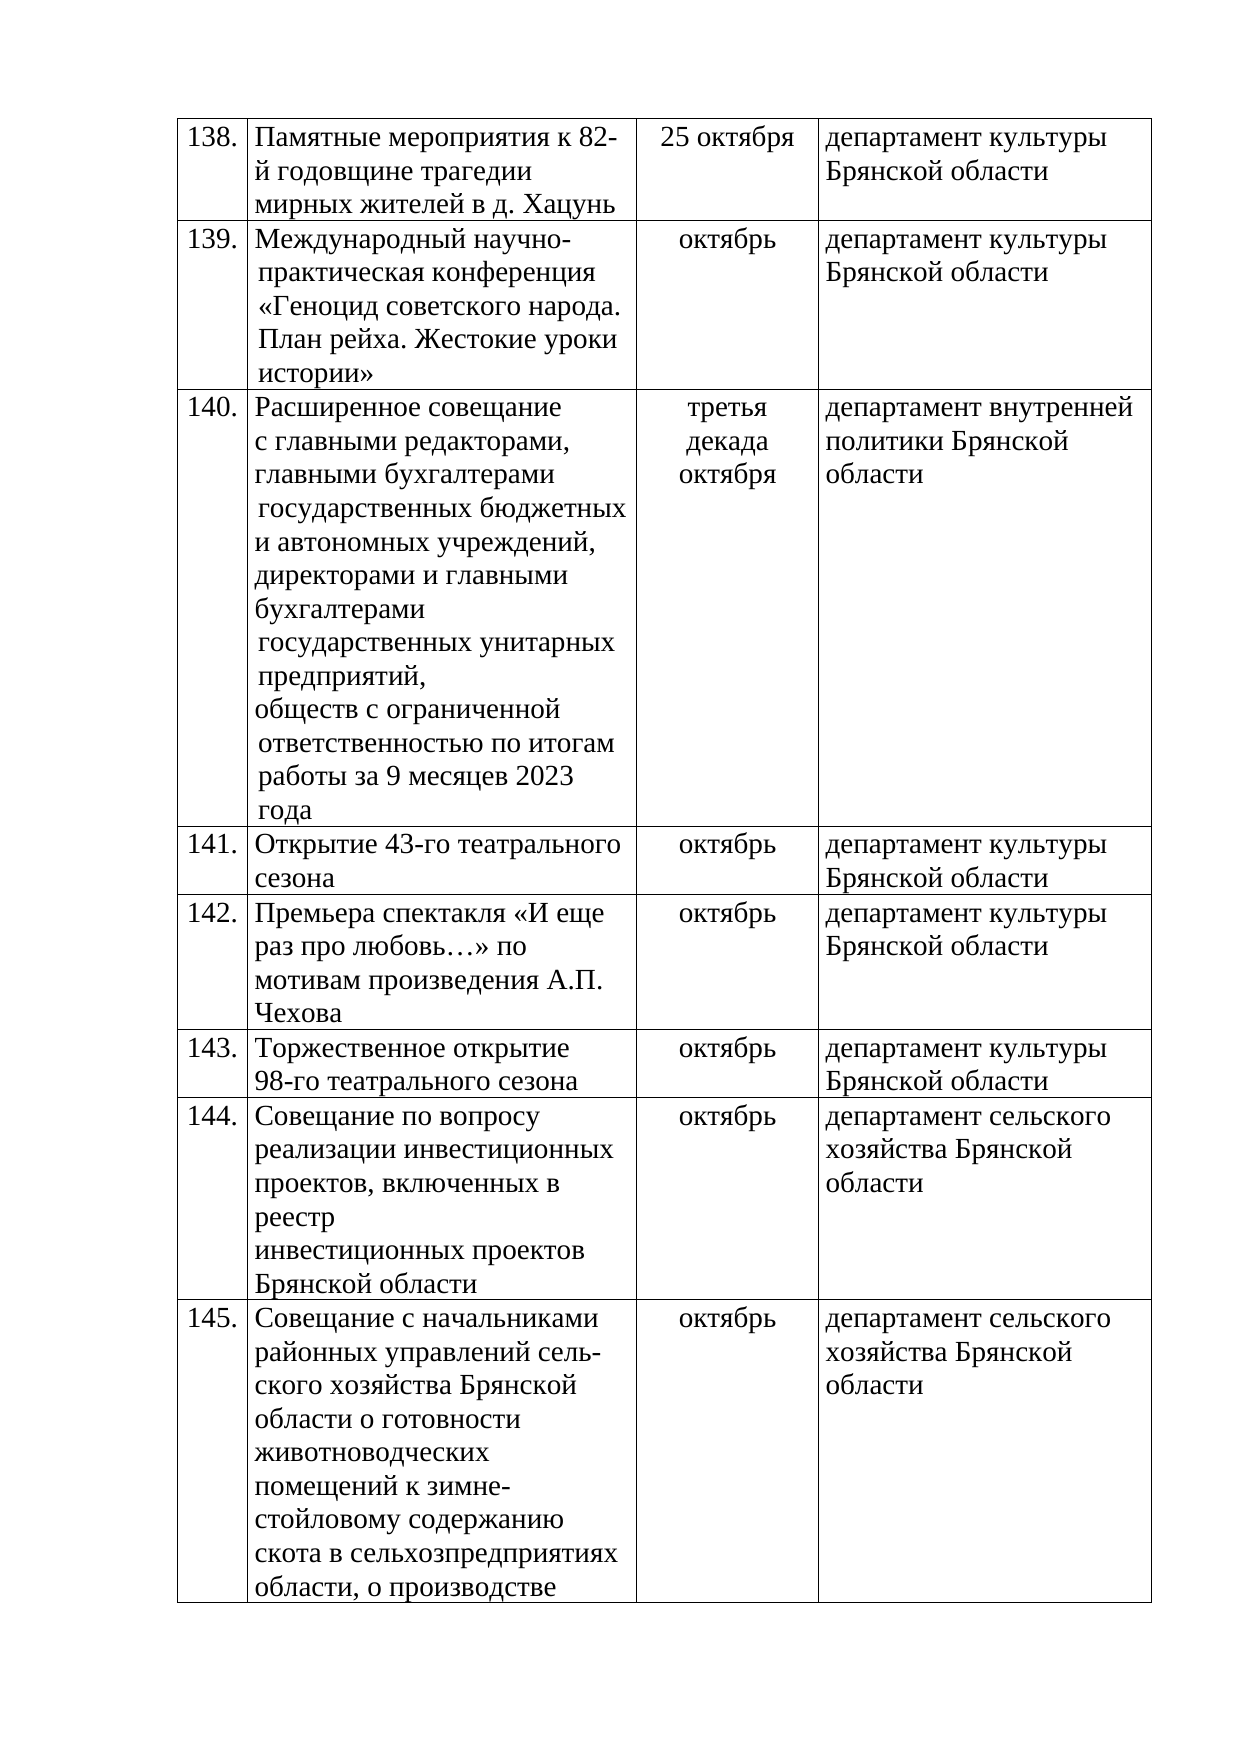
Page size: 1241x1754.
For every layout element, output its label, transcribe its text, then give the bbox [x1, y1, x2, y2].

table_cell октябрь [637, 827, 818, 894]
table_cell Международный научно-практическая конференция «Геноцид советского народа. План рейха. Жестокие уроки истории» [248, 221, 636, 388]
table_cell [819, 119, 1151, 220]
table_cell Совещание по вопросу реализации инвестиционных проектов, включенных в реестр инвестиционных проектов Брянской области [248, 1098, 636, 1299]
table_cell 144. [178, 1098, 247, 1299]
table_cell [248, 1300, 636, 1602]
table_cell 142. [178, 895, 247, 1029]
table_cell департамент культуры Брянской области [819, 827, 1151, 894]
table_cell третья декада октября [637, 390, 818, 826]
table_cell 143. [178, 1030, 247, 1097]
table_cell 141. [178, 827, 247, 894]
table_cell Премьера спектакля «И еще раз про любовь…» по мотивам произведения А.П. Чехова [248, 895, 636, 1029]
table_cell Памятные мероприятия к 82-й годовщине трагедии мирных жителей в д. Хацунь [248, 119, 636, 220]
table_cell 145. [178, 1300, 247, 1602]
table_cell октябрь [637, 1098, 818, 1299]
table_cell Торжественное открытие 98-го театрального сезона [248, 1030, 636, 1097]
table_cell департамент культуры Брянской области [819, 221, 1151, 388]
table_cell октябрь [637, 1300, 818, 1602]
table_cell октябрь [637, 1030, 818, 1097]
table_cell 25 октября [637, 119, 818, 220]
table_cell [819, 1300, 1151, 1602]
table_cell 140. [178, 390, 247, 826]
table_cell Открытие 43-го театрального сезона [248, 827, 636, 894]
table_cell октябрь [637, 895, 818, 1029]
table_cell 138. [178, 119, 247, 220]
table_cell октябрь [637, 221, 818, 388]
table_cell Расширенное совещание с главными редакторами, главными бухгалтерами государственных бюджетных и автономных учреждений, директорами и главными бухгалтерами государственных унитарных предприятий, обществ с ограниченной ответственностью по итогам работы за 9 месяцев 2023 года [248, 390, 636, 826]
table_cell 139. [178, 221, 247, 388]
table_cell департамент сельского хозяйства Брянской области [819, 1098, 1151, 1299]
table_cell департамент внутренней политики Брянской области [819, 390, 1151, 826]
table_cell департамент культуры Брянской области [819, 895, 1151, 1029]
table_cell департамент культуры Брянской области [819, 1030, 1151, 1097]
